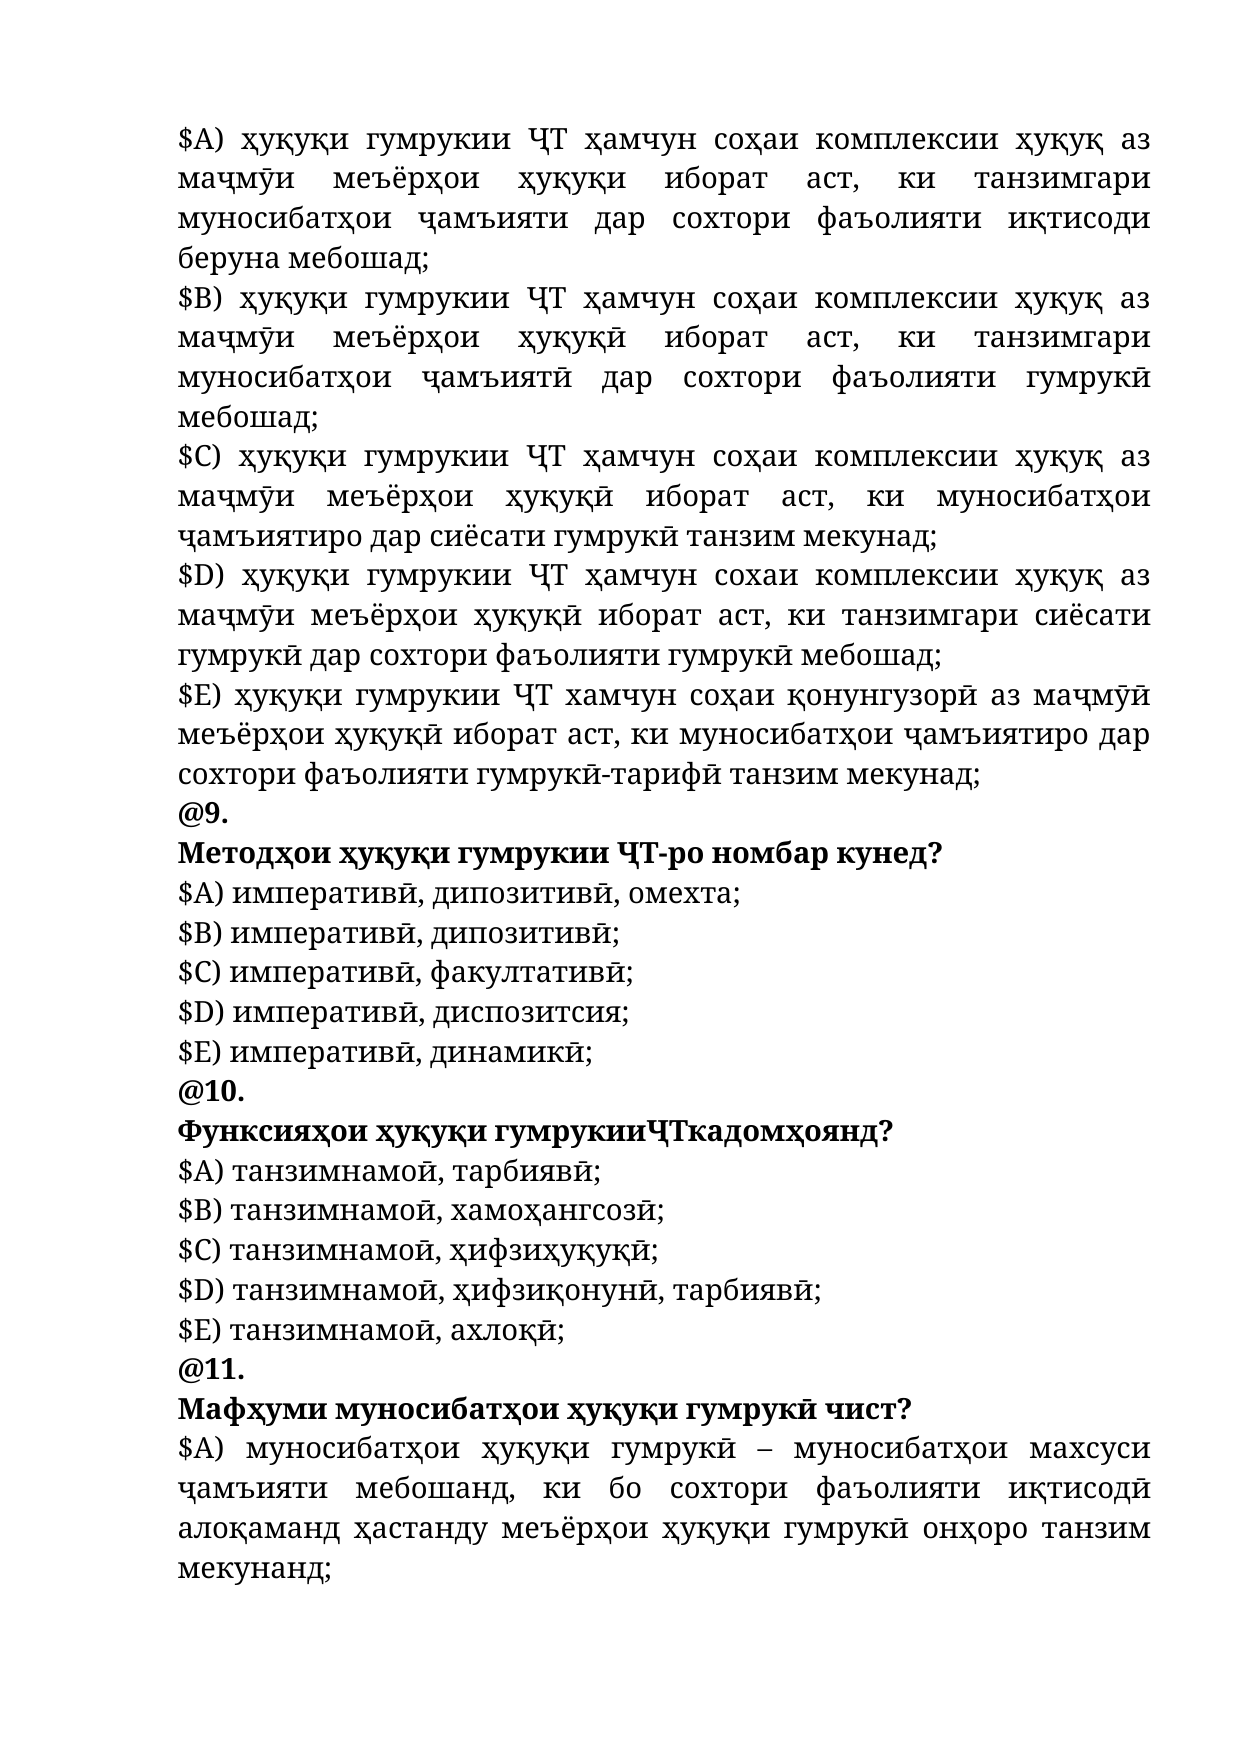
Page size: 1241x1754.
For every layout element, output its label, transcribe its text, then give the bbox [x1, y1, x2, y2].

text $D) императивӣ, диспозитсия; [177, 991, 1152, 1031]
text $E) танзимнамоӣ, ахлоқӣ; [177, 1309, 1152, 1348]
text $D) танзимнамоӣ, ҳифзиқонунӣ, тарбиявӣ; [177, 1269, 1152, 1309]
text @9. [177, 793, 1152, 832]
text $C) ҳуқуқи гумрукии ҶТ ҳамчун соҳаи комплексии ҳуқуқ аз маҷмӯи меъёрҳои ҳуқуқӣ иборат аст, ки муносибатҳои ҷамъиятиро дар сиёсати гумрукӣ танзим мекунад; [177, 436, 1152, 555]
text $C) танзимнамоӣ, ҳифзиҳуқуқӣ; [177, 1229, 1152, 1269]
text $B) ҳуқуқи гумрукии ҶТ ҳамчун соҳаи комплексии ҳуқуқ аз маҷмӯи меъёрҳои ҳуқуқӣ иборат аст, ки танзимгари муносибатҳои ҷамъиятӣ дар сохтори фаъолияти гумрукӣ мебошад; [177, 277, 1152, 436]
text $E) императивӣ, динамикӣ; [177, 1031, 1152, 1071]
text Мафҳуми муносибатҳои ҳуқуқи гумрукӣ чист? [177, 1388, 1152, 1428]
text $D) ҳуқуқи гумрукии ҶТ ҳамчун сохаи комплексии ҳуқуқ аз маҷмӯи меъёрҳои ҳуқуқӣ иборат аст, ки танзимгари сиёсати гумрукӣ дар сохтори фаъолияти гумрукӣ мебошад; [177, 555, 1152, 674]
text $C) императивӣ, факултативӣ; [177, 952, 1152, 991]
text $E) ҳуқуқи гумрукии ҶТ хамчун соҳаи қонунгузорӣ аз маҷмӯӣ меъёрҳои ҳуқуқӣ иборат аст, ки муносибатҳои ҷамъиятиро дар сохтори фаъолияти гумрукӣ-тарифӣ танзим мекунад; [177, 674, 1152, 793]
text @10. [177, 1071, 1152, 1110]
text Методҳои ҳуқуқи гумрукии ҶТ-ро номбар кунед? [177, 832, 1152, 872]
text Функсияҳои ҳуқуқи гумрукииҶТкадомҳоянд? [177, 1110, 1152, 1150]
text $A) ҳуқуқи гумрукии ҶТ ҳамчун соҳаи комплексии ҳуқуқ аз маҷмӯи меъёрҳои ҳуқуқи иборат аст, ки танзимгари муносибатҳои ҷамъияти дар сохтори фаъолияти иқтисоди беруна мебошад; [177, 118, 1152, 277]
text $A) императивӣ, дипозитивӣ, омехта; [177, 872, 1152, 912]
text $A) танзимнамоӣ, тарбиявӣ; [177, 1150, 1152, 1190]
text $B) танзимнамоӣ, хамоҳангсозӣ; [177, 1190, 1152, 1229]
text $A) муносибатҳои ҳуқуқи гумрукӣ – муносибатҳои махсуси ҷамъияти мебошанд, ки бо сохтори фаъолияти иқтисодӣ алоқаманд ҳастанду меъёрҳои ҳуқуқи гумрукӣ онҳоро танзим мекунанд; [177, 1428, 1152, 1587]
text $B) императивӣ, дипозитивӣ; [177, 912, 1152, 952]
text @11. [177, 1348, 1152, 1388]
